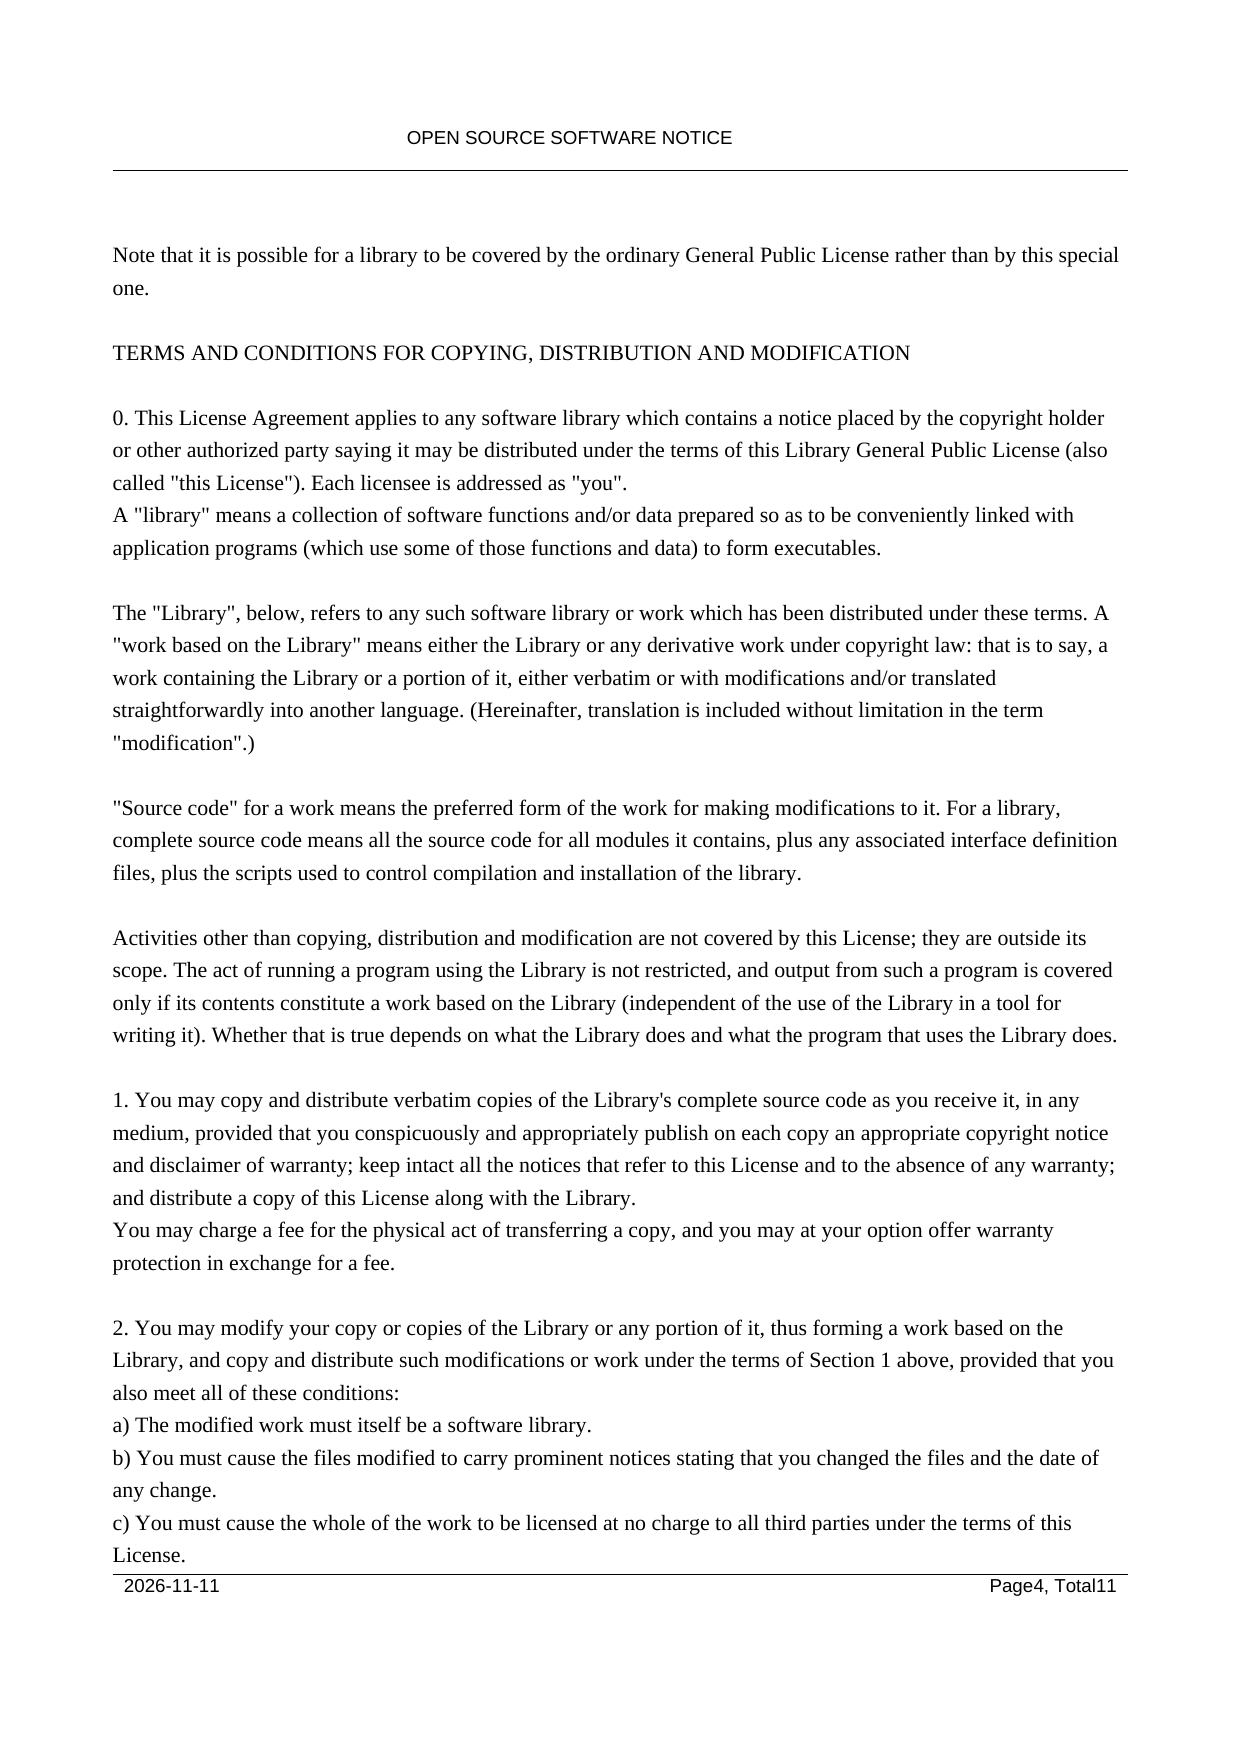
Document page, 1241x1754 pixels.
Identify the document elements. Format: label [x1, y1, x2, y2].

text [112, 206, 1128, 1571]
